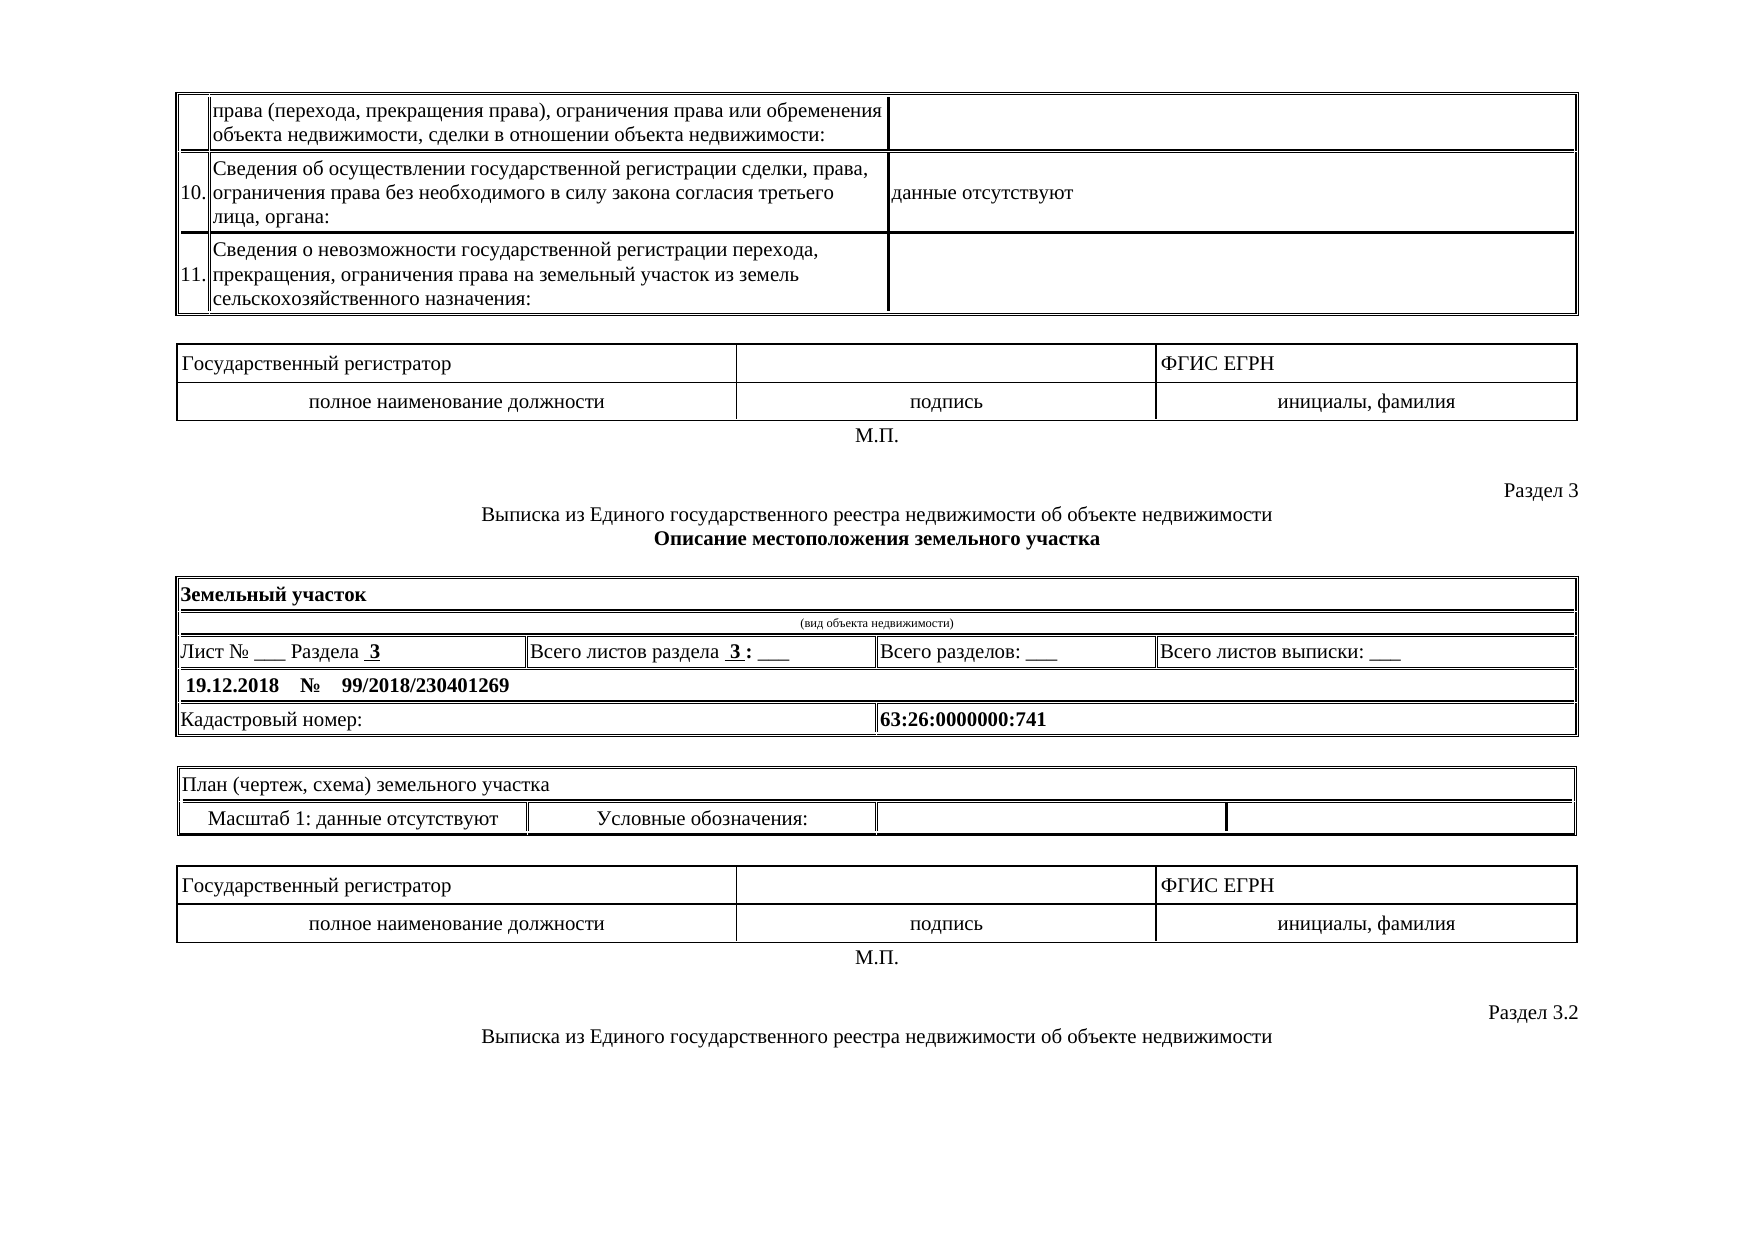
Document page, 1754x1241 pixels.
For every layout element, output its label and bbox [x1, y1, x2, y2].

table_header [174, 89, 1580, 1049]
